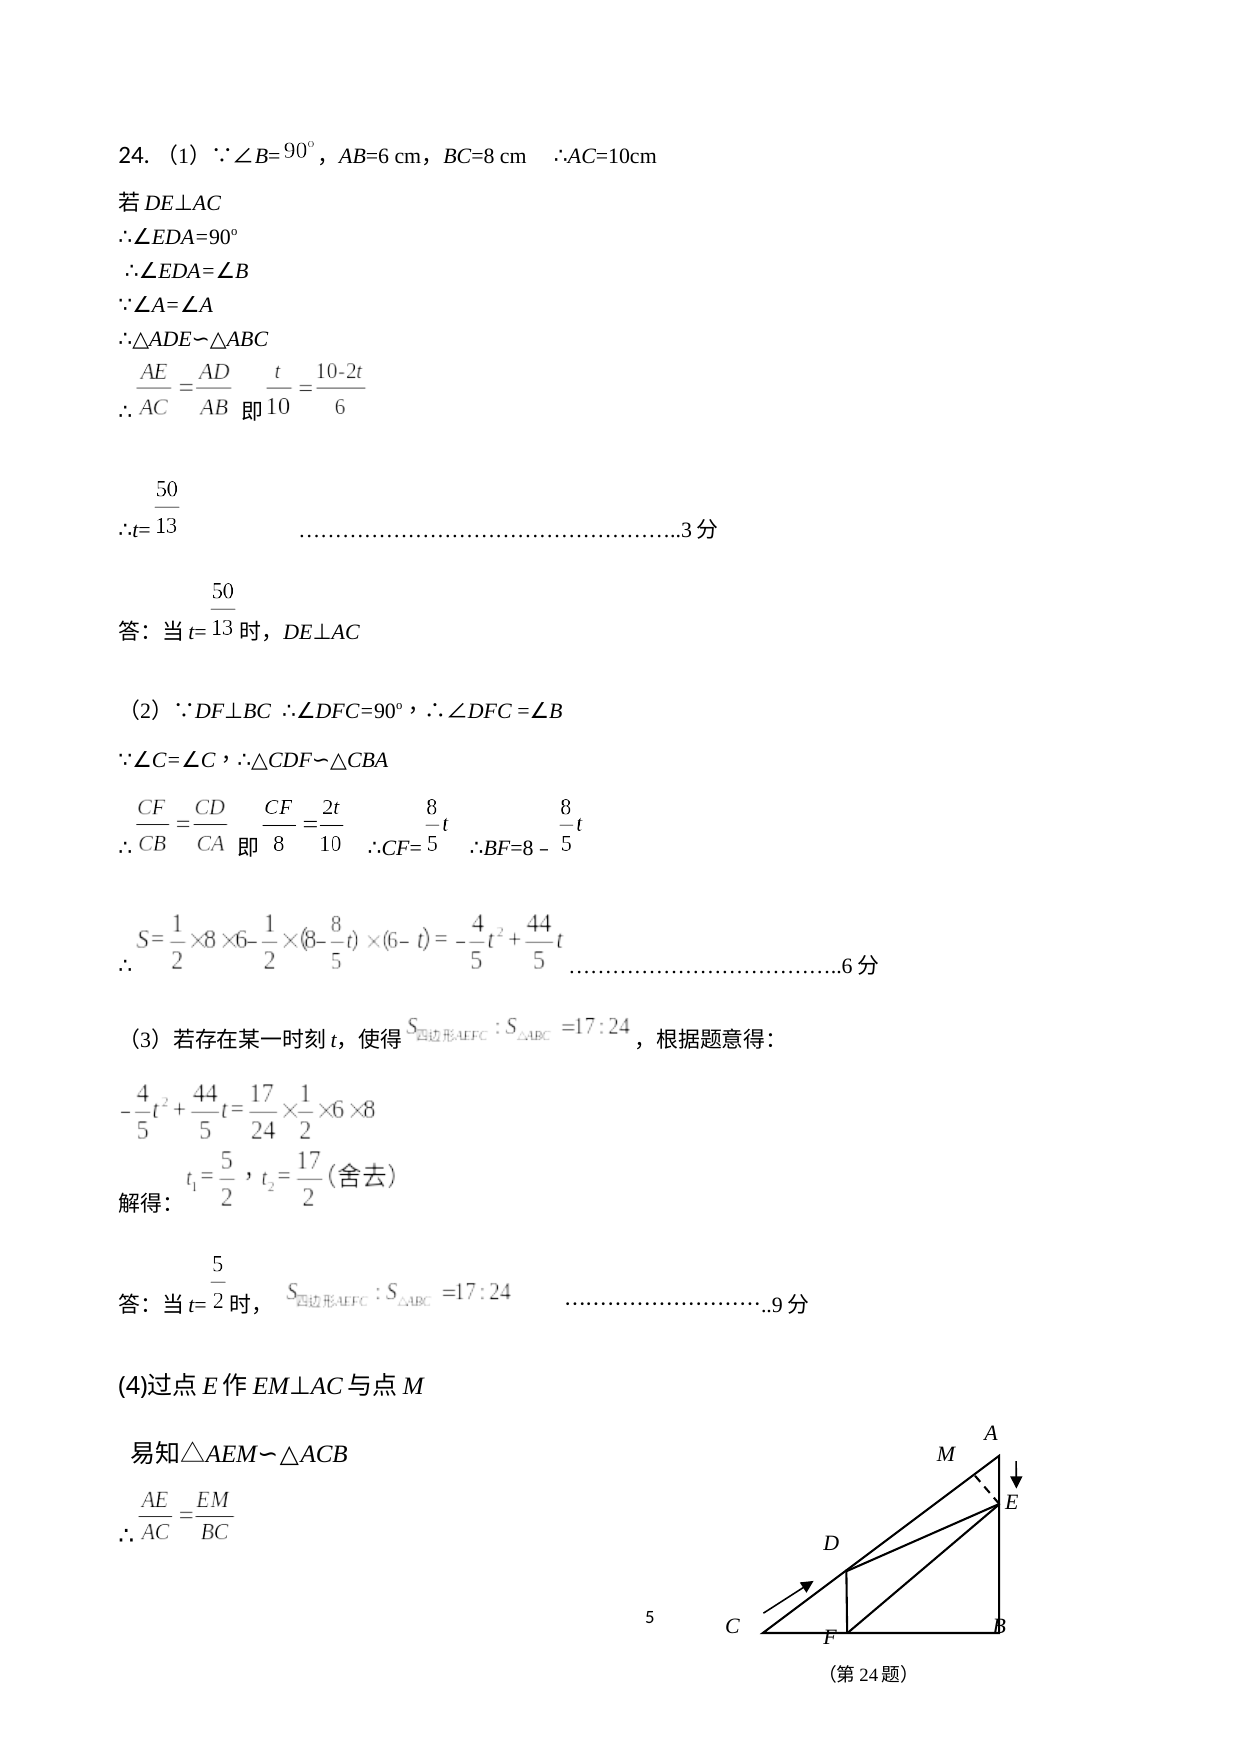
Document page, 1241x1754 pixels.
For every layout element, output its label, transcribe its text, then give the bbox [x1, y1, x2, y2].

text ∴ [118, 1486, 955, 1553]
text 解得： [118, 1146, 1181, 1248]
text ∴△ADE∽△ABC [118, 321, 1181, 355]
text ∵∠C=∠C，∴△CDF∽△CBA [118, 742, 1181, 776]
text 答：当t=时，DE⊥AC [118, 574, 1181, 676]
text ∴ 即 [118, 355, 1181, 457]
text ∴………………………………..6分 [118, 908, 1181, 1010]
text ∴t= ……………………………………………..3分 [118, 472, 1181, 574]
text ∴∠EDA=90o [118, 219, 1181, 253]
text ∴ [873, 1486, 998, 1553]
text （3）若存在某一时刻t，使得，根据题意得： [118, 1010, 1181, 1078]
text ∵∠A=∠A [118, 287, 1181, 321]
text 24. （1）∵∠B=，AB=6 cm，BC=8 cm ∴AC=10cm [118, 117, 1181, 185]
text ∴ [1001, 1486, 1181, 1553]
text 答：当t=时， ………………………..9分 [118, 1248, 1181, 1350]
text （2）∵DF⊥BC ∴∠DFC=90o，∴∠DFC =∠B [118, 692, 1181, 726]
text 易知△AEM∽△ACB [118, 1418, 1181, 1486]
text (4)过点E作EM⊥AC与点M [118, 1350, 1181, 1418]
text ∴∠EDA=∠B [118, 253, 1181, 287]
text ∴ 即 ∴CF= ∴BF=8﹣ [118, 791, 1181, 892]
text 若DE⊥AC [118, 185, 1181, 219]
